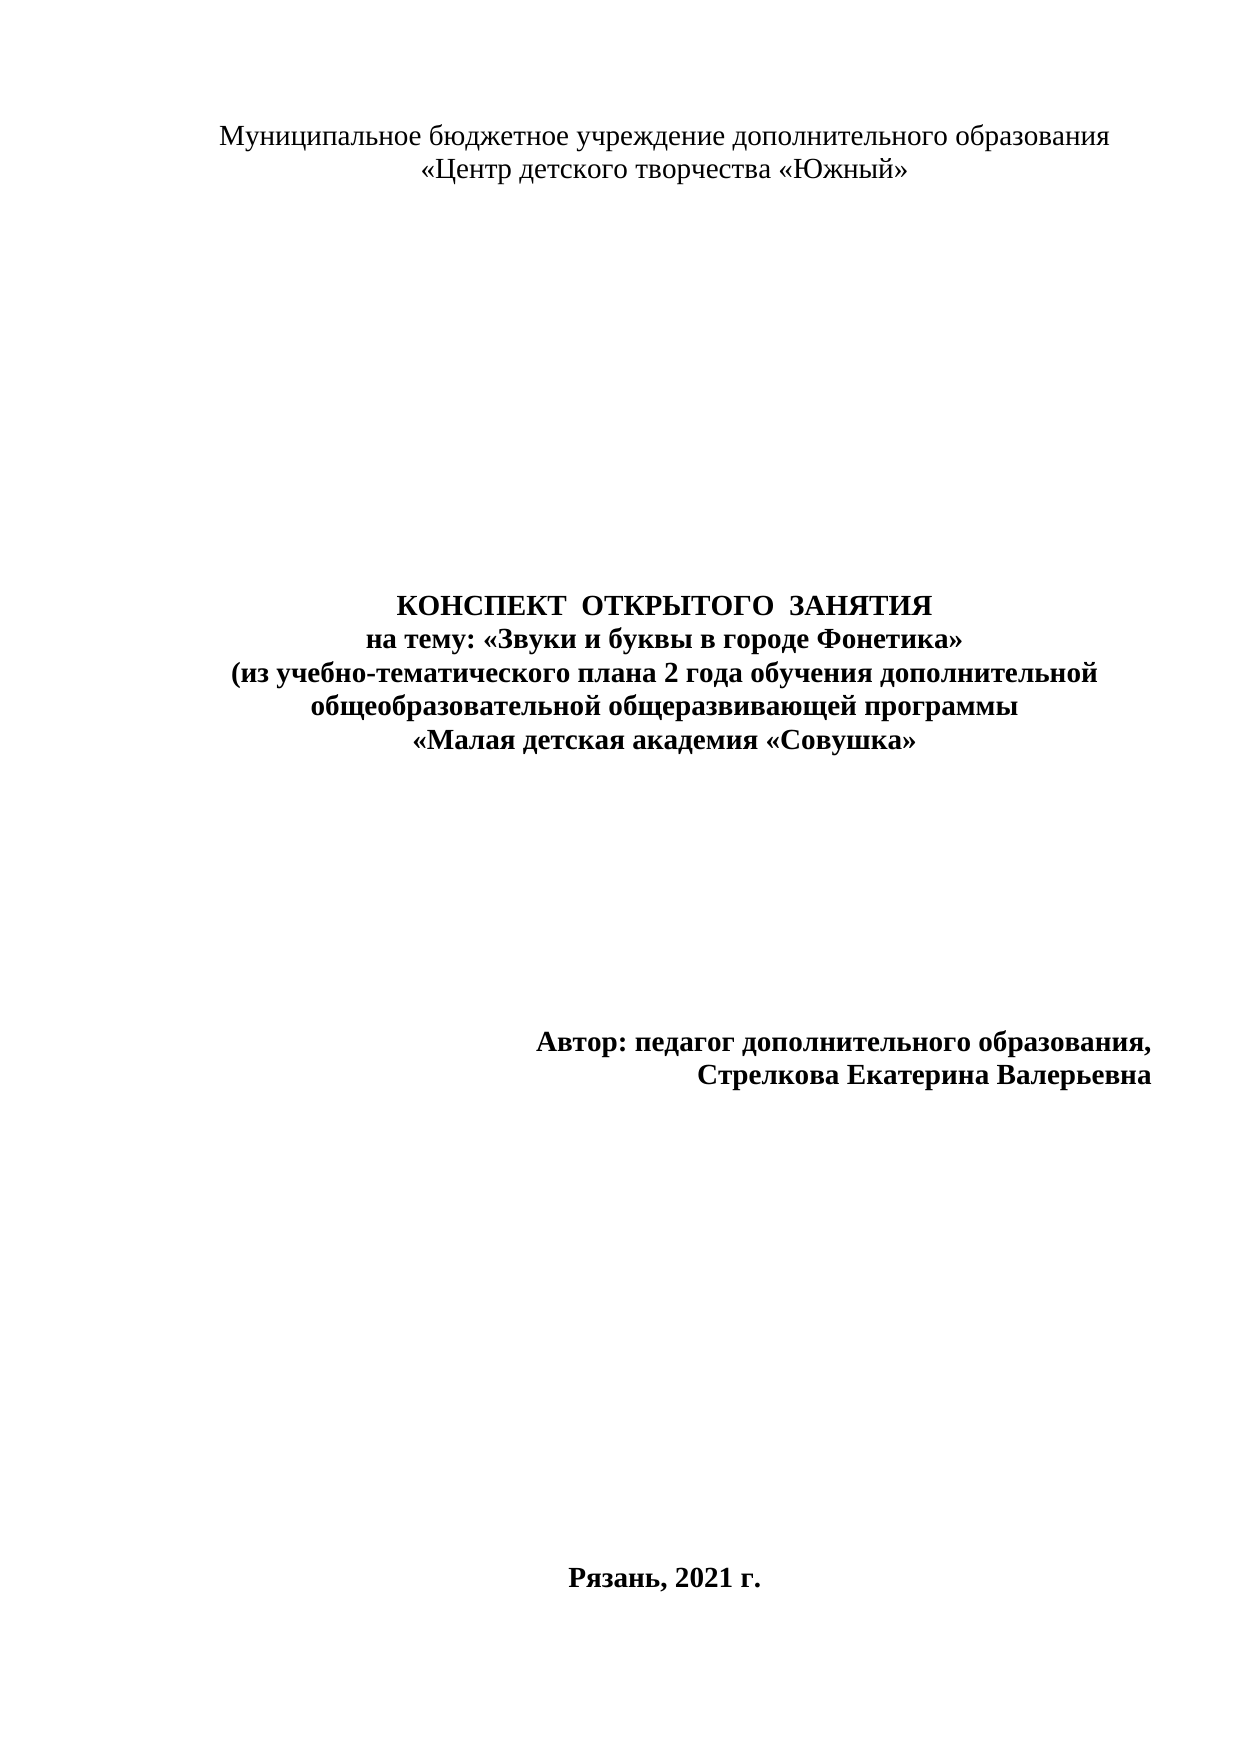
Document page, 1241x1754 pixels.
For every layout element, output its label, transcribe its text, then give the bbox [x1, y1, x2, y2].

text Рязань, 2021 г. [177, 1560, 1152, 1594]
text на тему: «Звуки и буквы в городе Фонетика» [177, 621, 1152, 655]
text «Малая детская академия «Совушка» [177, 722, 1152, 755]
text Стрелкова Екатерина Валерьевна [177, 1057, 1152, 1091]
text Автор: педагог дополнительного образования, [177, 1024, 1152, 1057]
text (из учебно-тематического плана 2 года обучения дополнительной общеобразовательной общеразвивающей программы [177, 655, 1152, 722]
text КОНСПЕКТ ОТКРЫТОГО ЗАНЯТИЯ [177, 588, 1152, 621]
text Муниципальное бюджетное учреждение дополнительного образования [177, 118, 1152, 152]
text «Центр детского творчества «Южный» [177, 152, 1152, 185]
